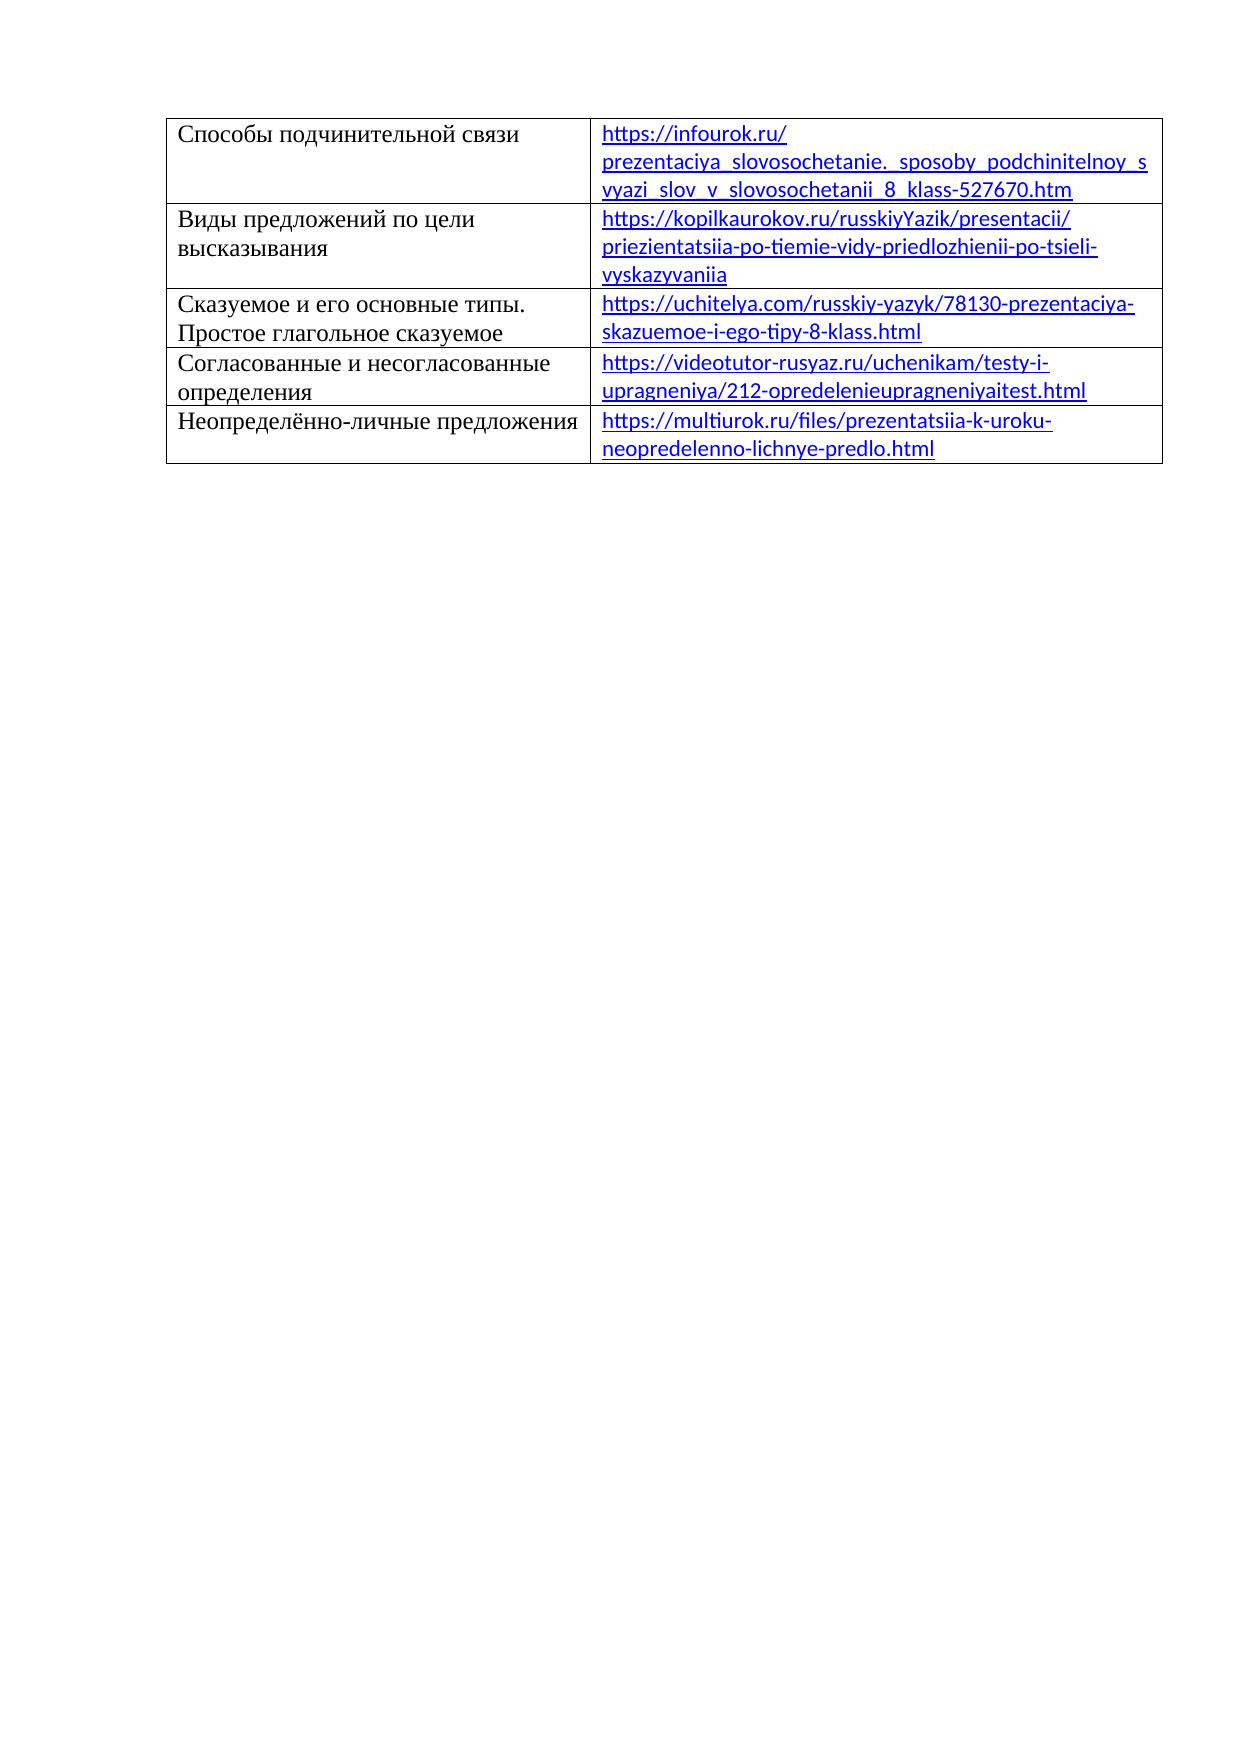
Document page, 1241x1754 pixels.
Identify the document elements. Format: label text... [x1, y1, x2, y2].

table_cell Согласованные и несогласованные определения [167, 348, 590, 405]
table_cell Сказуемое и его основные типы. Простое глагольное сказуемое [167, 289, 590, 347]
table_cell https://uchitelya.com/russkiy-yazyk/78130-prezentaciya-skazuemoe-i-ego-tipy-8-klass.html [591, 289, 1162, 347]
table_header Способы подчинительной связи [167, 119, 590, 203]
table_cell https://kopilkaurokov.ru/russkiyYazik/presentacii/priezientatsiia-po-tiemie-vidy-priedlozhienii-po-tsieli-vyskazyvaniia [591, 204, 1162, 288]
table_cell https://multiurok.ru/files/prezentatsiia-k-uroku-neopredelenno-lichnye-predlo.html [591, 406, 1162, 462]
table_cell Неопределённо-личные предложения [167, 406, 590, 462]
table_header https://infourok.ru/prezentaciya_slovosochetanie._sposoby_podchinitelnoy_svyazi_slov_v_slovosochetanii_8_klass-527670.htm [591, 119, 1162, 203]
table_cell Виды предложений по цели высказывания [167, 204, 590, 288]
table_cell https://videotutor-rusyaz.ru/uchenikam/testy-i-upragneniya/212-opredelenieupragneniyaitest.html [591, 348, 1162, 405]
